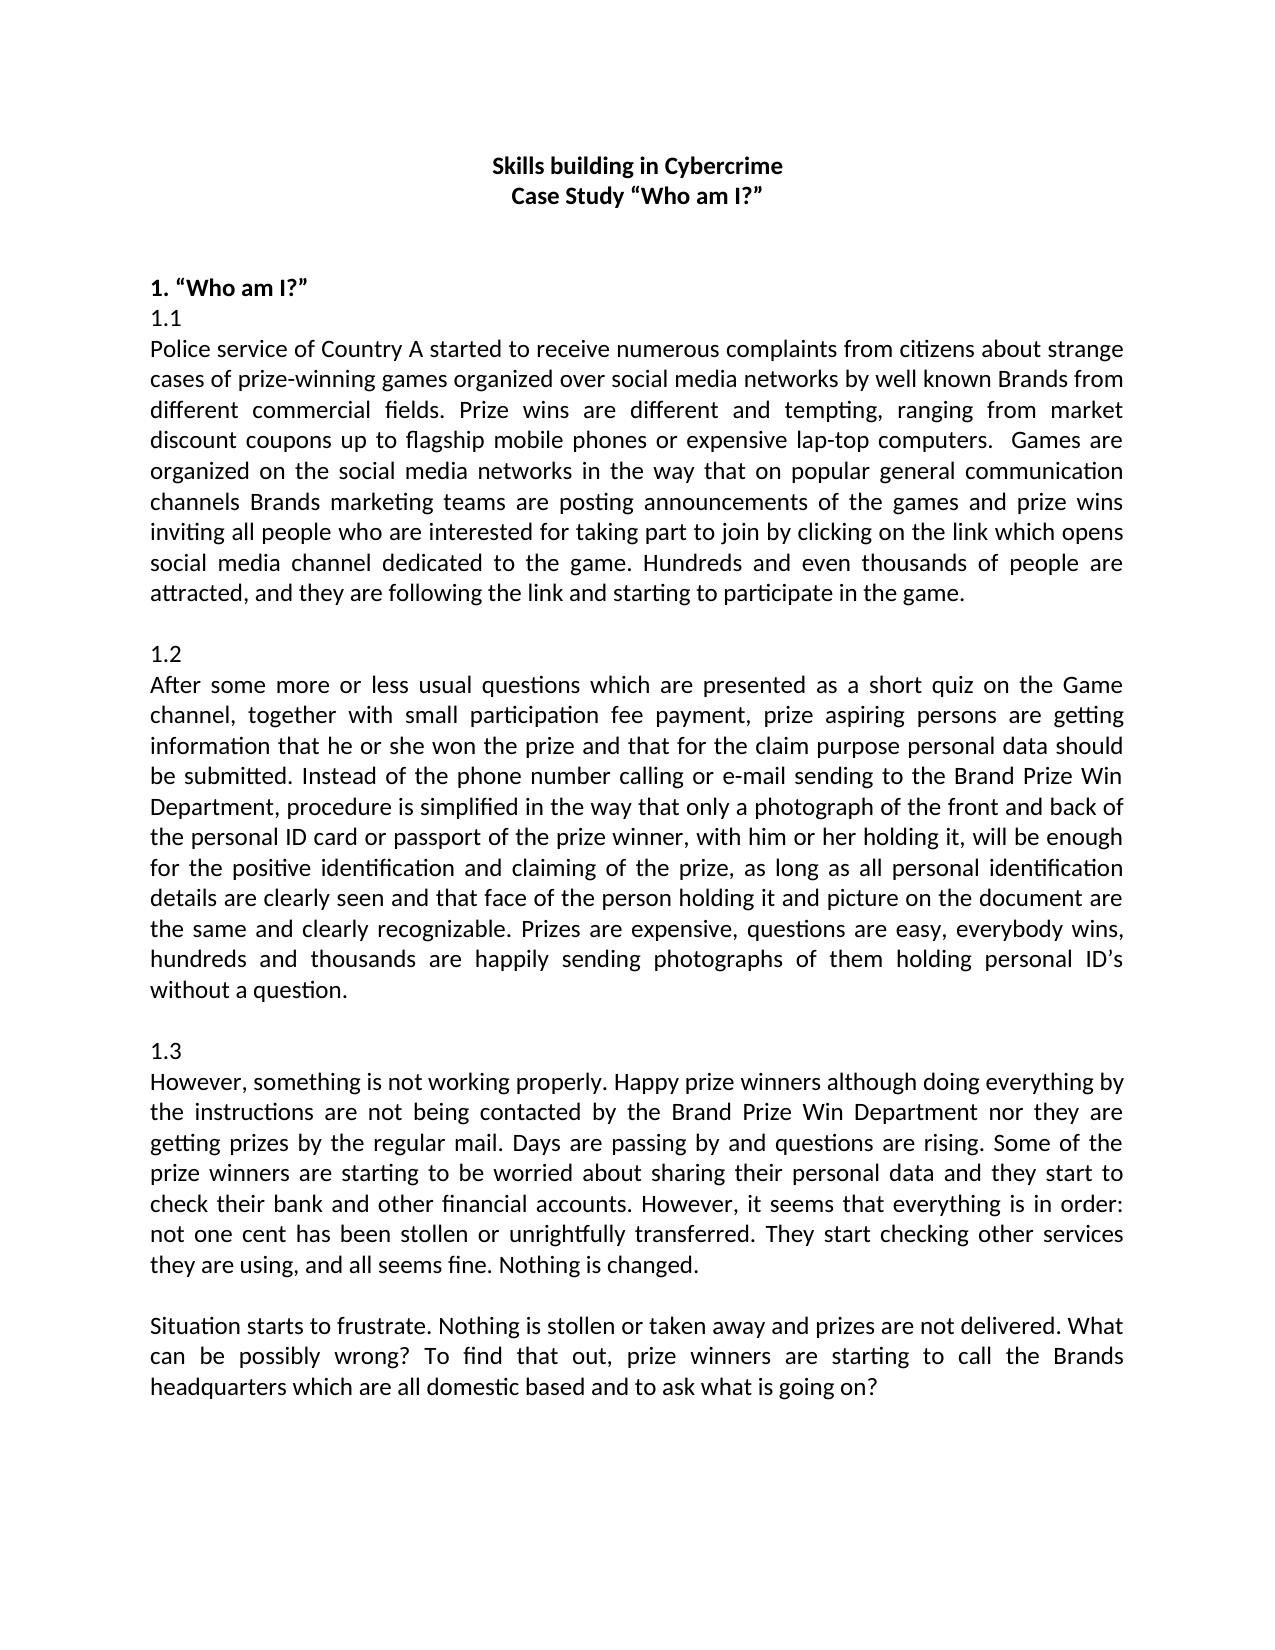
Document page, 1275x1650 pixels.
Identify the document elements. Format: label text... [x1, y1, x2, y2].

text After some more or less usual questions which are presented as a short quiz on the Game channel, together with small participation fee payment, prize aspiring persons are getting information that he or she won the prize and that for the claim purpose personal data should be submitted. Instead of the phone number calling or e-mail sending to the Brand Prize Win Department, procedure is simplified in the way that only a photograph of the front and back of the personal ID card or passport of the prize winner, with him or her holding it, will be enough for the positive identification and claiming of the prize, as long as all personal identification details are clearly seen and that face of the person holding it and picture on the document are the same and clearly recognizable. Prizes are expensive, questions are easy, everybody wins, hundreds and thousands are happily sending photographs of them holding personal ID’s without a question. [150, 669, 1125, 1004]
text Situation starts to frustrate. Nothing is stollen or taken away and prizes are not delivered. What can be possibly wrong? To find that out, prize winners are starting to call the Brands headquarters which are all domestic based and to ask what is going on? [150, 1310, 1125, 1401]
text Skills building in Cybercrime [150, 150, 1125, 181]
text 1.2 [150, 638, 1125, 669]
text However, something is not working properly. Happy prize winners although doing everything by the instructions are not being contacted by the Brand Prize Win Department nor they are getting prizes by the regular mail. Days are passing by and questions are rising. Some of the prize winners are starting to be worried about sharing their personal data and they start to check their bank and other financial accounts. However, it seems that everything is in order: not one cent has been stollen or unrightfully transferred. They start checking other services they are using, and all seems fine. Nothing is changed. [150, 1066, 1125, 1279]
text 1.3 [150, 1035, 1125, 1066]
text 1. “Who am I?” [150, 272, 1125, 303]
text 1.1 [150, 303, 1125, 333]
text Police service of Country A started to receive numerous complaints from citizens about strange cases of prize-winning games organized over social media networks by well known Brands from different commercial fields. Prize wins are different and tempting, ranging from market discount coupons up to flagship mobile phones or expensive lap-top computers. Games are organized on the social media networks in the way that on popular general communication channels Brands marketing teams are posting announcements of the games and prize wins inviting all people who are interested for taking part to join by clicking on the link which opens social media channel dedicated to the game. Hundreds and even thousands of people are attracted, and they are following the link and starting to participate in the game. [150, 333, 1125, 608]
text Case Study “Who am I?” [150, 181, 1125, 211]
